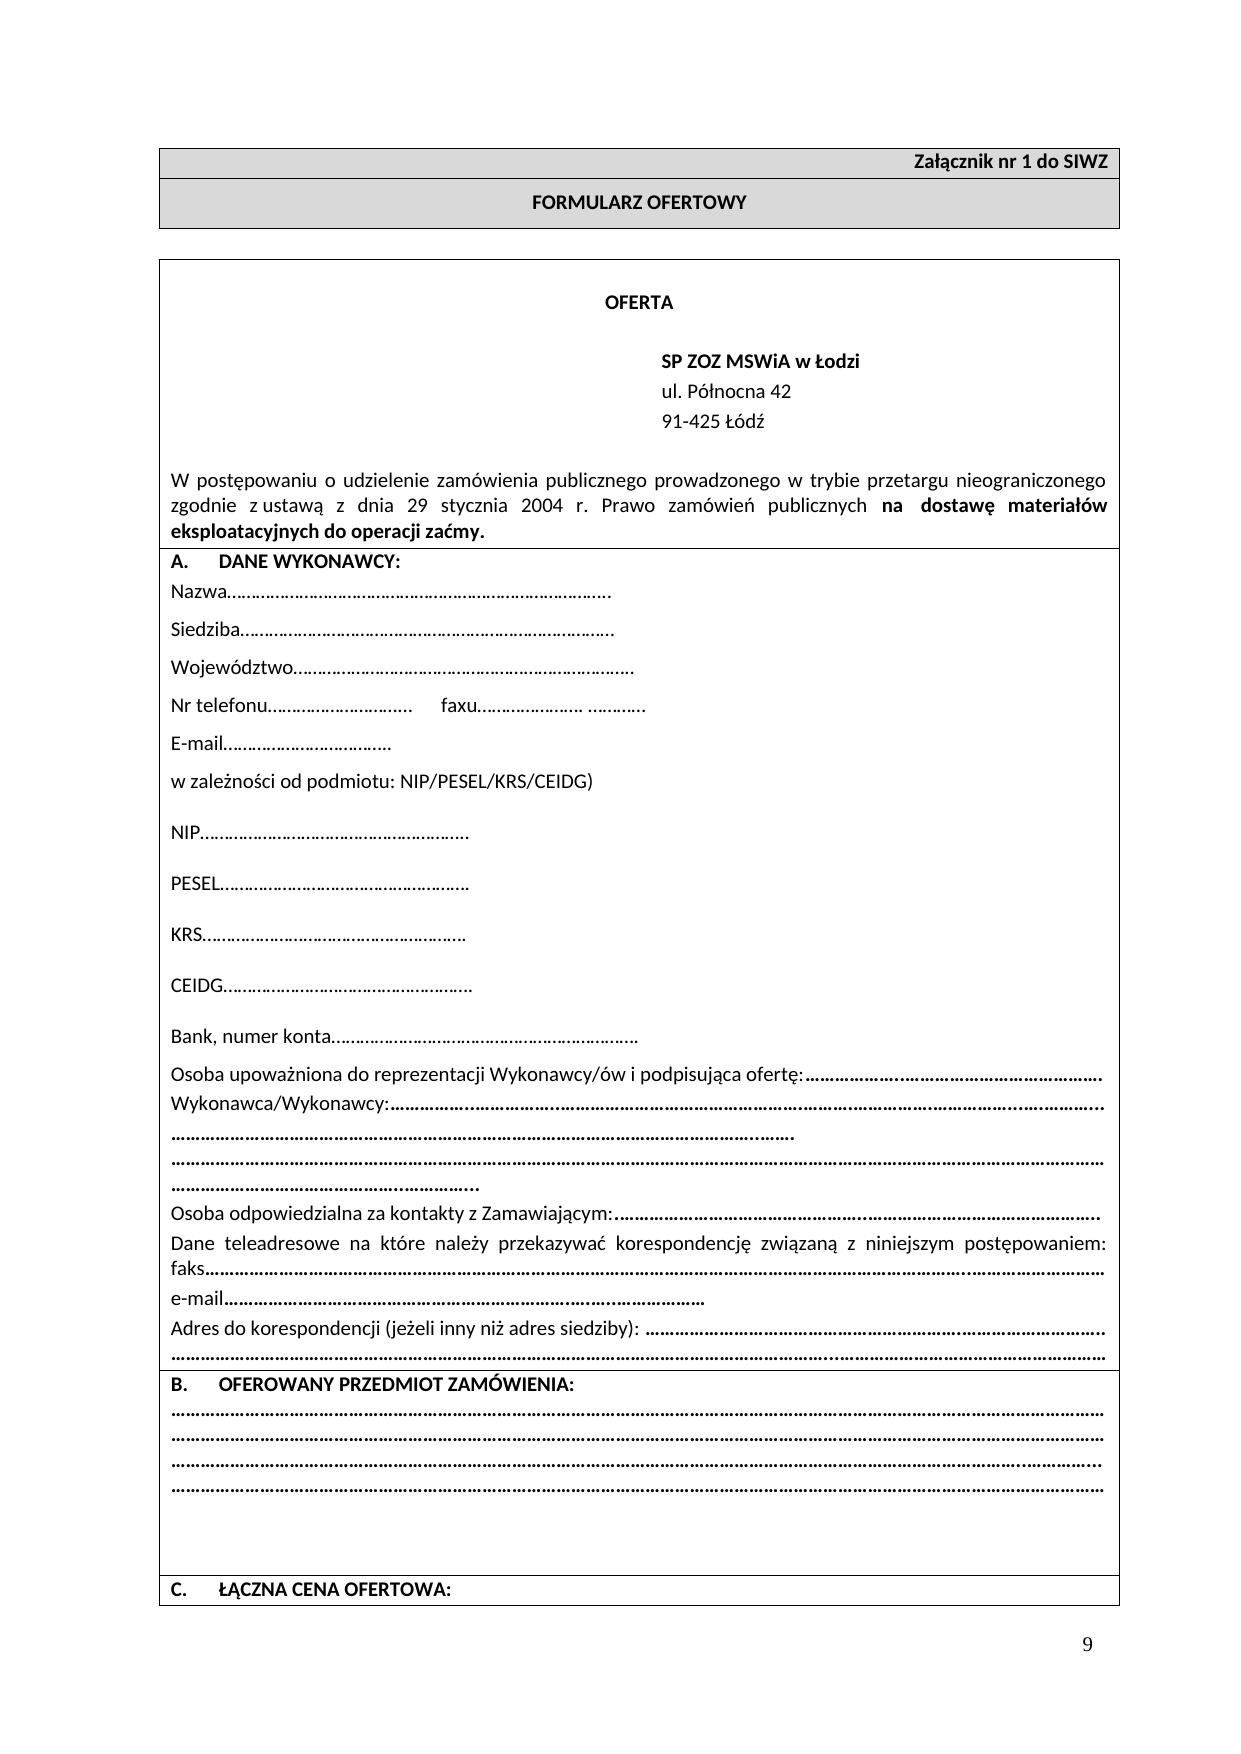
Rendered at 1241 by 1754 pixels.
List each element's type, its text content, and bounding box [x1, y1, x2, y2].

table_header OFERTA SP ZOZ MSWiA w Łodzi ul. Północna 42 91-425 Łódź W postępowaniu o udzielenie zamówienia publicznego prowadzonego w trybie przetargu nieograniczonego zgodnie z ustawą z dnia 29 stycznia 2004 r. Prawo zamówień publicznych na dostawę materiałów eksploatacyjnych do operacji zaćmy. [160, 260, 1119, 547]
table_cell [160, 1576, 1119, 1605]
table_cell OFEROWANY PRZEDMIOT ZAMÓWIENIA: ………………………………………………………………………………………………………………………………………………………………………………………………………………………………………………………………………………………………………………………………………………………………………………………………………………………………………………………………………………………………………..…………...……………………………………………………………………………………………………………………………………………………………………… [160, 1371, 1119, 1575]
table_header Załącznik nr 1 do SIWZ [160, 149, 1119, 178]
table_cell DANE WYKONAWCY: Nazwa…………………………………………………………………….. Siedziba…………………………………………………………………… Województwo…………………………………………………………….. Nr telefonu………………………... faxu…………………. ………… E-mail…………………………….. w zależności od podmiotu: NIP/PESEL/KRS/CEIDG) NIP……………………………………………….. PESEL……………………………………………. KRS………………………………………………. CEIDG……………………………………………. Bank, numer konta………………………………………………………. Osoba upoważniona do reprezentacji Wykonawcy/ów i podpisująca ofertę:………………..…………………………………. Wykonawca/Wykonawcy:……………..……………..………………………………………….……….…………….……………...….………... ………………………………………………………………………………………………………..…….………………………………………………………………………………………………………………………………………………………………………………………………………………..…………... Osoba odpowiedzialna za kontakty z Zamawiającym:.…………………………………………..……………………………………….. Dane teleadresowe na które należy przekazywać korespondencję związaną z niniejszym postępowaniem: faks………………………………………………………………………………………………………………………………………..……………………… e-mail………………………………………………………………………ji o …………………………………………………………………………………………………………….….…..……………… Adres do korespondencji (jeżeli inny niż adres siedziby): ……………………………………………………….……………………….. ……………………………………………………………………………………………………………………...……………………………………………… [160, 549, 1119, 1370]
table_cell FORMULARZ OFERTOWY [160, 179, 1119, 228]
